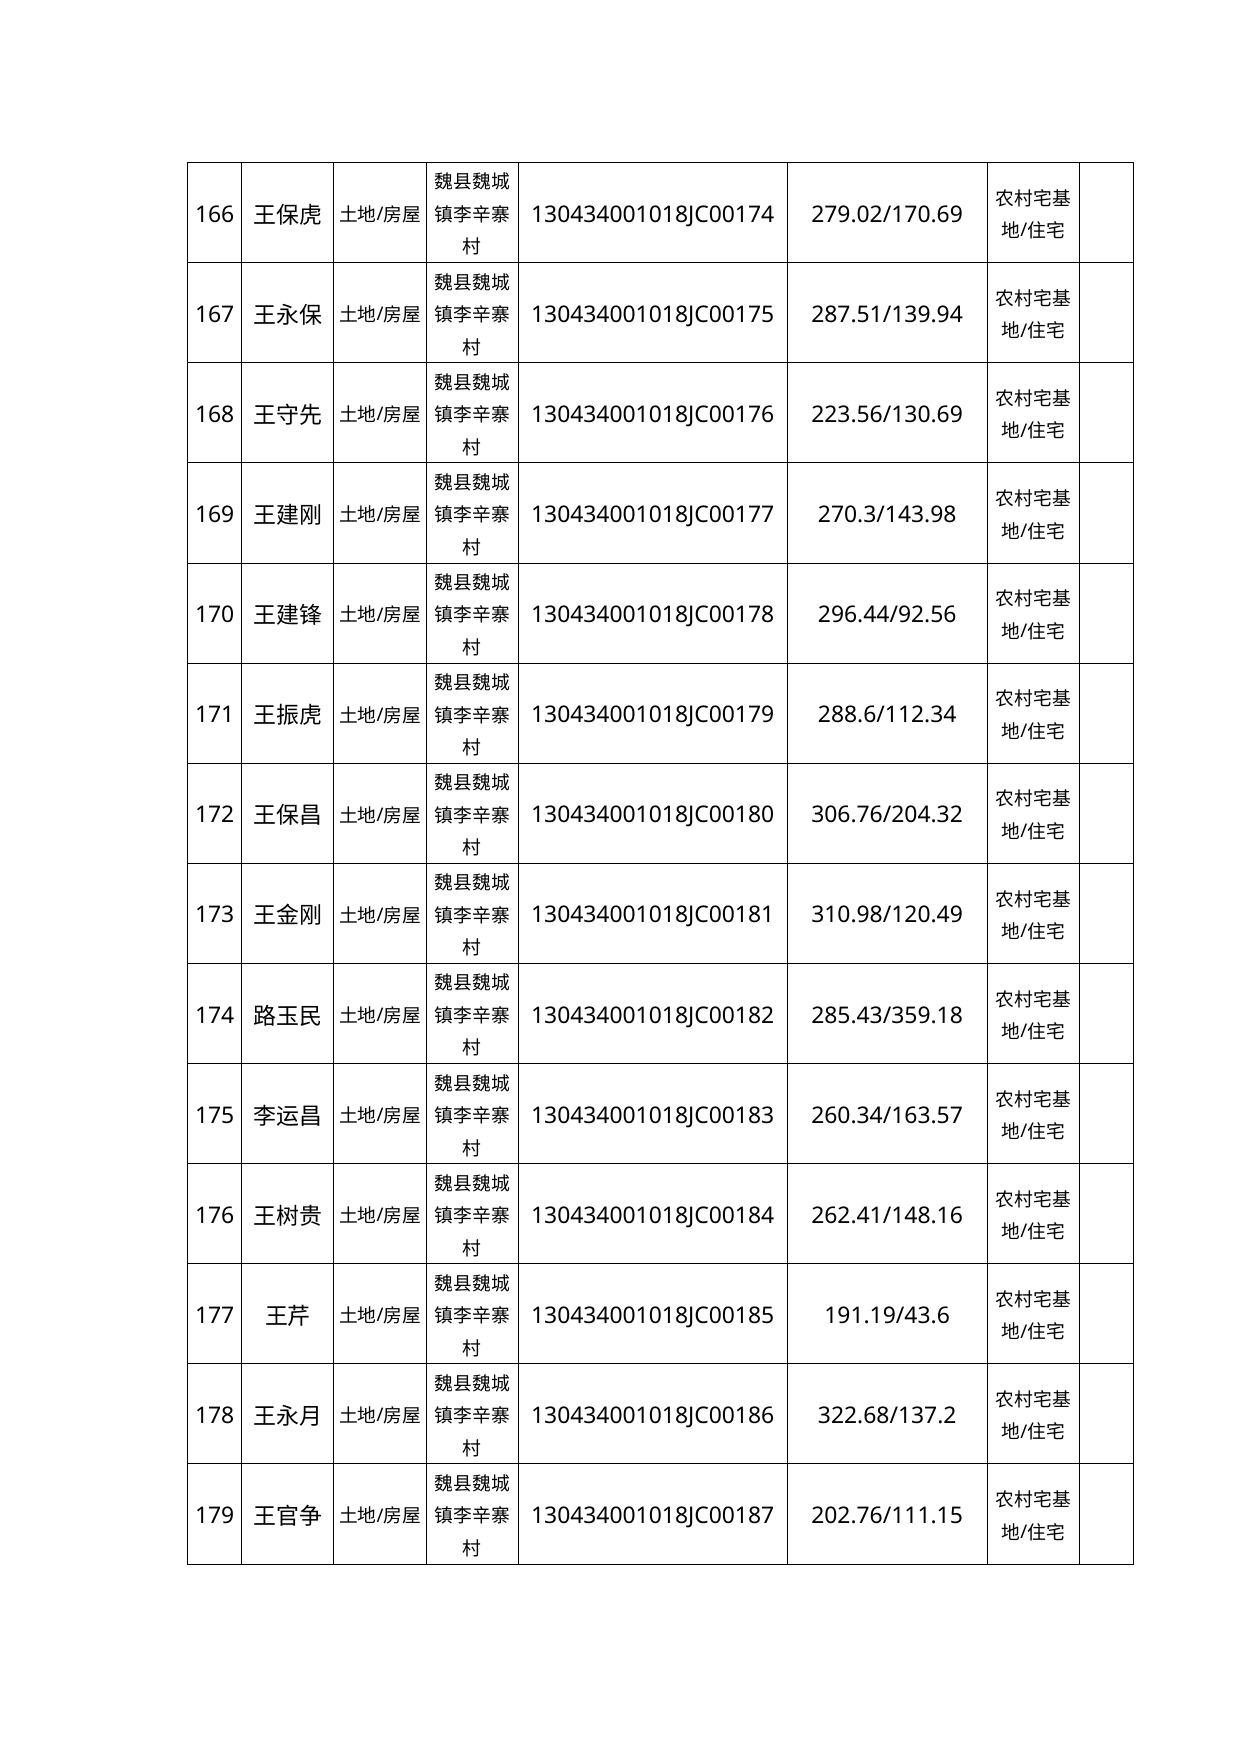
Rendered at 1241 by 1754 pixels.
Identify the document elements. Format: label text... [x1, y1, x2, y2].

table_cell 177 [188, 1264, 241, 1363]
table_cell [1080, 1464, 1133, 1563]
table_cell 农村宅基地/住宅 [988, 1264, 1079, 1363]
table_cell 287.51/139.94 [788, 263, 987, 362]
table_cell [1080, 664, 1133, 763]
table_cell [1080, 1164, 1133, 1263]
table_cell 262.41/148.16 [788, 1164, 987, 1263]
table_cell 农村宅基地/住宅 [988, 864, 1079, 963]
table_cell 178 [188, 1364, 241, 1463]
table_cell 166 [188, 163, 241, 262]
table_cell 农村宅基地/住宅 [988, 1164, 1079, 1263]
table_cell 魏县魏城镇李辛寨村 [427, 1064, 518, 1163]
table_cell 王芹 [242, 1264, 333, 1363]
table_cell 农村宅基地/住宅 [988, 1464, 1079, 1563]
table_cell 土地/房屋 [334, 1364, 426, 1463]
table_cell [1080, 363, 1133, 462]
table_cell 土地/房屋 [334, 363, 426, 462]
table_cell 农村宅基地/住宅 [988, 964, 1079, 1063]
table_cell 土地/房屋 [334, 1164, 426, 1263]
table_cell 285.43/359.18 [788, 964, 987, 1063]
table_cell 130434001018JC00176 [519, 363, 787, 462]
table_cell 土地/房屋 [334, 864, 426, 963]
table_cell 王永月 [242, 1364, 333, 1463]
table_cell 306.76/204.32 [788, 764, 987, 863]
table_cell 130434001018JC00175 [519, 263, 787, 362]
table_cell 130434001018JC00185 [519, 1264, 787, 1363]
table_cell 130434001018JC00184 [519, 1164, 787, 1263]
table_cell 王保昌 [242, 764, 333, 863]
table_cell 魏县魏城镇李辛寨村 [427, 864, 518, 963]
table_cell [1080, 1064, 1133, 1163]
table_cell 王建刚 [242, 463, 333, 562]
table_cell 农村宅基地/住宅 [988, 163, 1079, 262]
table_cell 王保虎 [242, 163, 333, 262]
table_cell 130434001018JC00186 [519, 1364, 787, 1463]
table_cell 魏县魏城镇李辛寨村 [427, 1164, 518, 1263]
table_cell 167 [188, 263, 241, 362]
table_cell 土地/房屋 [334, 764, 426, 863]
table_cell 130434001018JC00181 [519, 864, 787, 963]
table_cell 176 [188, 1164, 241, 1263]
table_cell 农村宅基地/住宅 [988, 263, 1079, 362]
table_cell 202.76/111.15 [788, 1464, 987, 1563]
table_cell 175 [188, 1064, 241, 1163]
table_cell 魏县魏城镇李辛寨村 [427, 263, 518, 362]
table_cell 农村宅基地/住宅 [988, 463, 1079, 562]
table_cell 王金刚 [242, 864, 333, 963]
table_cell 土地/房屋 [334, 1264, 426, 1363]
table_cell 130434001018JC00187 [519, 1464, 787, 1563]
table_cell 170 [188, 564, 241, 662]
table_cell 288.6/112.34 [788, 664, 987, 763]
table_cell 130434001018JC00183 [519, 1064, 787, 1163]
table_cell 王建锋 [242, 564, 333, 662]
table_cell 土地/房屋 [334, 564, 426, 662]
table_cell [1080, 764, 1133, 863]
table_cell 王振虎 [242, 664, 333, 763]
table_cell 130434001018JC00179 [519, 664, 787, 763]
table_cell 171 [188, 664, 241, 763]
table_cell 魏县魏城镇李辛寨村 [427, 363, 518, 462]
table_cell 土地/房屋 [334, 163, 426, 262]
table_cell [1080, 864, 1133, 963]
table_cell 土地/房屋 [334, 463, 426, 562]
table_cell [1080, 1264, 1133, 1363]
table_cell 魏县魏城镇李辛寨村 [427, 1364, 518, 1463]
table_cell 191.19/43.6 [788, 1264, 987, 1363]
table_cell 王树贵 [242, 1164, 333, 1263]
table_cell 279.02/170.69 [788, 163, 987, 262]
table_cell 魏县魏城镇李辛寨村 [427, 964, 518, 1063]
table_cell 130434001018JC00177 [519, 463, 787, 562]
table_cell 173 [188, 864, 241, 963]
table_cell 农村宅基地/住宅 [988, 1064, 1079, 1163]
table_cell 魏县魏城镇李辛寨村 [427, 163, 518, 262]
table_cell 322.68/137.2 [788, 1364, 987, 1463]
table_cell 农村宅基地/住宅 [988, 363, 1079, 462]
table_cell 172 [188, 764, 241, 863]
table_cell [1080, 964, 1133, 1063]
table_cell [1080, 163, 1133, 262]
table_cell [1080, 463, 1133, 562]
table_cell 路玉民 [242, 964, 333, 1063]
table_cell 王守先 [242, 363, 333, 462]
table_cell 魏县魏城镇李辛寨村 [427, 664, 518, 763]
table_cell 王官争 [242, 1464, 333, 1563]
table_cell 310.98/120.49 [788, 864, 987, 963]
table_cell 农村宅基地/住宅 [988, 1364, 1079, 1463]
table_cell 179 [188, 1464, 241, 1563]
table_cell 魏县魏城镇李辛寨村 [427, 463, 518, 562]
table_cell 130434001018JC00174 [519, 163, 787, 262]
table_cell 270.3/143.98 [788, 463, 987, 562]
table_cell 296.44/92.56 [788, 564, 987, 662]
table_cell 土地/房屋 [334, 964, 426, 1063]
table_cell 130434001018JC00178 [519, 564, 787, 662]
table_cell 174 [188, 964, 241, 1063]
table_cell [1080, 1364, 1133, 1463]
table_cell 168 [188, 363, 241, 462]
table_cell 土地/房屋 [334, 263, 426, 362]
table_cell 魏县魏城镇李辛寨村 [427, 1264, 518, 1363]
table_cell 土地/房屋 [334, 664, 426, 763]
table_cell 169 [188, 463, 241, 562]
table_cell 260.34/163.57 [788, 1064, 987, 1163]
table_cell [1080, 263, 1133, 362]
table_cell 李运昌 [242, 1064, 333, 1163]
table_cell 农村宅基地/住宅 [988, 564, 1079, 662]
table_cell 王永保 [242, 263, 333, 362]
table_cell 223.56/130.69 [788, 363, 987, 462]
table_cell 130434001018JC00182 [519, 964, 787, 1063]
table_cell 魏县魏城镇李辛寨村 [427, 564, 518, 662]
table_cell 农村宅基地/住宅 [988, 664, 1079, 763]
table_cell 土地/房屋 [334, 1464, 426, 1563]
table_cell 土地/房屋 [334, 1064, 426, 1163]
table_cell 农村宅基地/住宅 [988, 764, 1079, 863]
table_cell 130434001018JC00180 [519, 764, 787, 863]
table_cell [1080, 564, 1133, 662]
table_cell 魏县魏城镇李辛寨村 [427, 1464, 518, 1563]
table_cell 魏县魏城镇李辛寨村 [427, 764, 518, 863]
